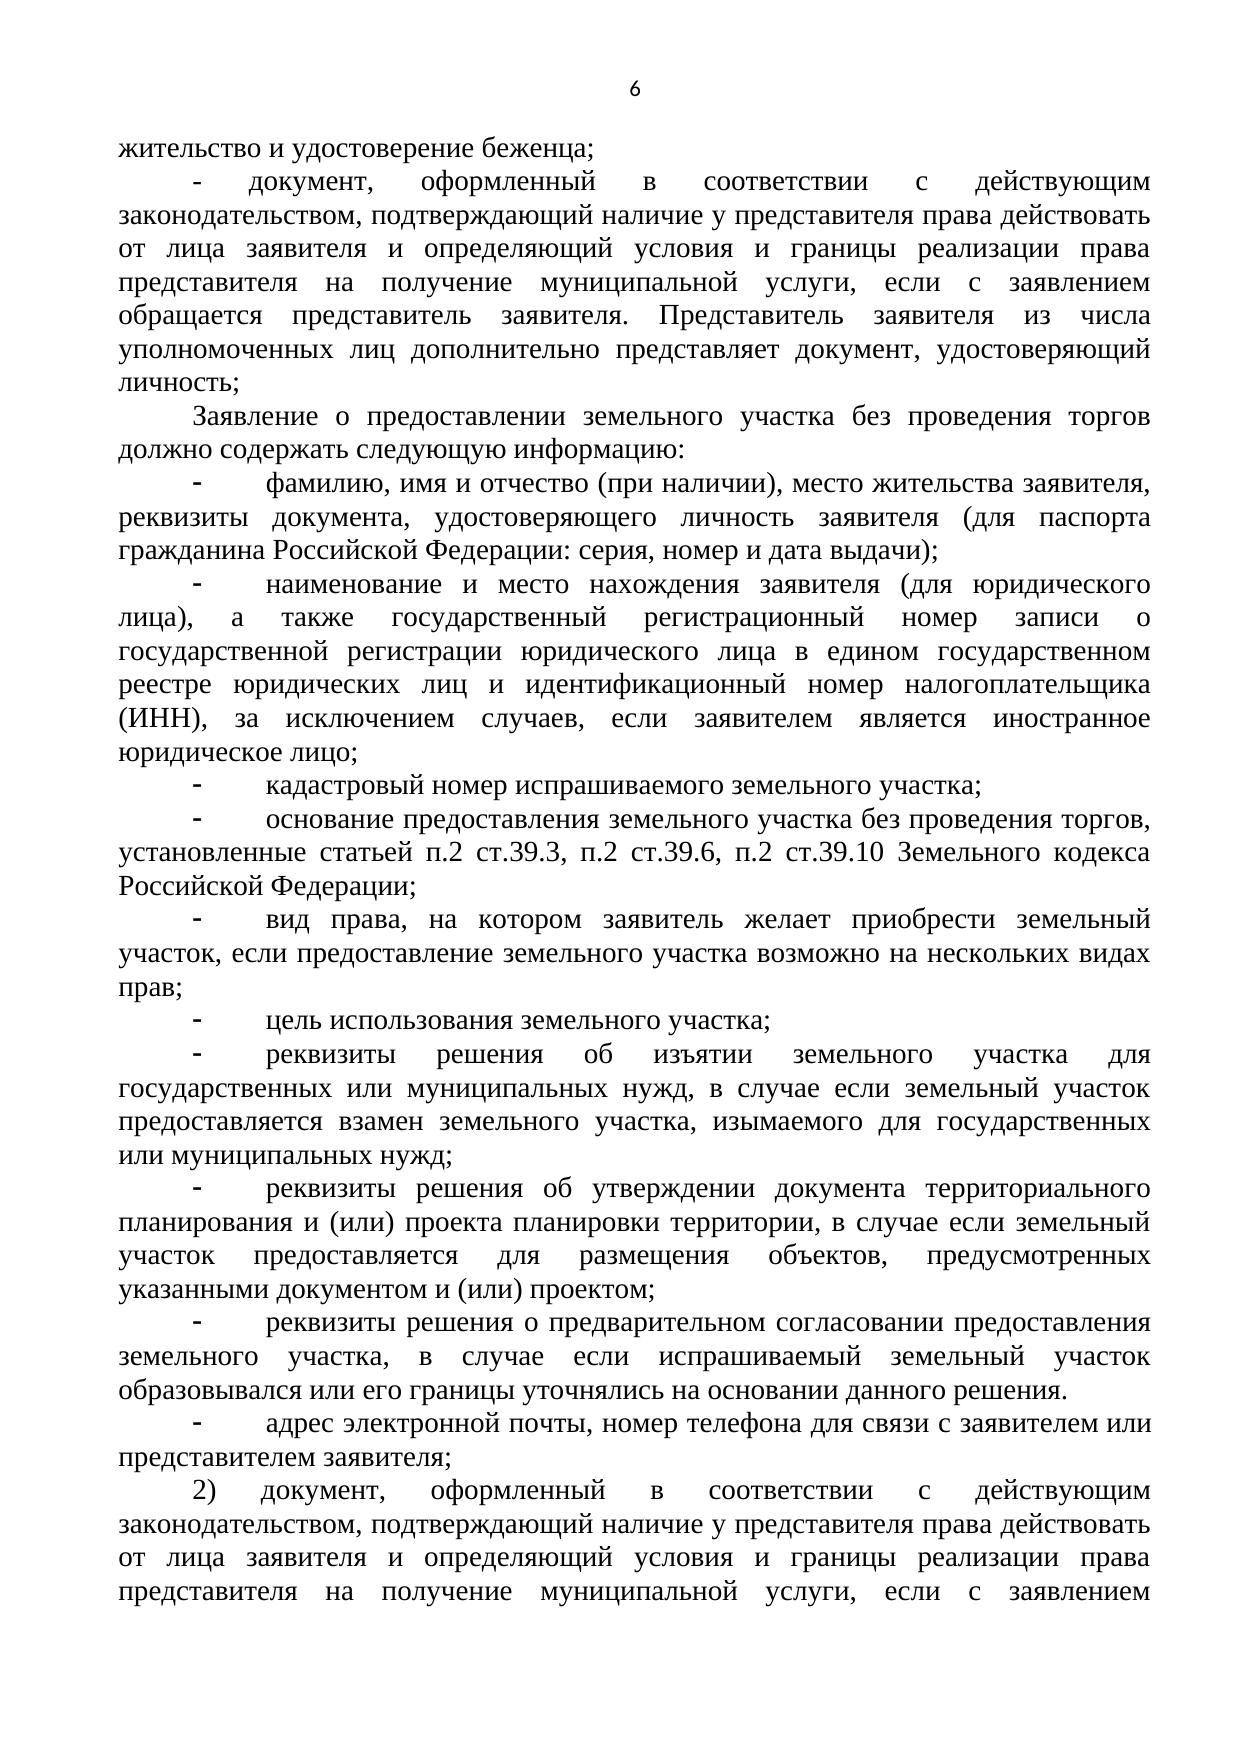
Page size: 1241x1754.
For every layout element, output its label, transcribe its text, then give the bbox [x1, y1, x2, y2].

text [118, 1472, 1152, 1607]
list вид права, на котором заявитель желает приобрести земельный участок, если предоставление земельного участка возможно на нескольких видах прав; [118, 902, 1152, 1002]
text - документ, оформленный в соответствии с действующим законодательством, подтверждающий наличие у представителя права действовать от лица заявителя и определяющий условия и границы реализации права представителя на получение муниципальной услуги, если с заявлением обращается представитель заявителя. Представитель заявителя из числа уполномоченных лиц дополнительно представляет документ, удостоверяющий личность; [118, 163, 1152, 398]
list реквизиты решения о предварительном согласовании предоставления земельного участка, в случае если испрашиваемый земельный участок образовывался или его границы уточнялись на основании данного решения. [118, 1304, 1152, 1405]
list фамилию, имя и отчество (при наличии), место жительства заявителя, реквизиты документа, удостоверяющего личность заявителя (для паспорта гражданина Российской Федерации: серия, номер и дата выдачи); [118, 465, 1152, 566]
list реквизиты решения об изъятии земельного участка для государственных или муниципальных нужд, в случае если земельный участок предоставляется взамен земельного участка, изымаемого для государственных или муниципальных нужд; [118, 1036, 1152, 1170]
list цель использования земельного участка; [118, 1002, 1152, 1036]
list основание предоставления земельного участка без проведения торгов, установленные статьей п.2 ст.39.3, п.2 ст.39.6, п.2 ст.39.10 Земельного кодекса Российской Федерации; [118, 801, 1152, 902]
list реквизиты решения об утверждении документа территориального планирования и (или) проекта планировки территории, в случае если земельный участок предоставляется для размещения объектов, предусмотренных указанными документом и (или) проектом; [118, 1170, 1152, 1304]
text Заявление о предоставлении земельного участка без проведения торгов должно содержать следующую информацию: [118, 398, 1152, 465]
list наименование и место нахождения заявителя (для юридического лица), а также государственный регистрационный номер записи о государственной регистрации юридического лица в едином государственном реестре юридических лиц и идентификационный номер налогоплательщика (ИНН), за исключением случаев, если заявителем является иностранное юридическое лицо; [118, 566, 1152, 767]
list кадастровый номер испрашиваемого земельного участка; [118, 767, 1152, 801]
list адрес электронной почты, номер телефона для связи с заявителем или представителем заявителя; [118, 1405, 1152, 1472]
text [118, 130, 1152, 163]
